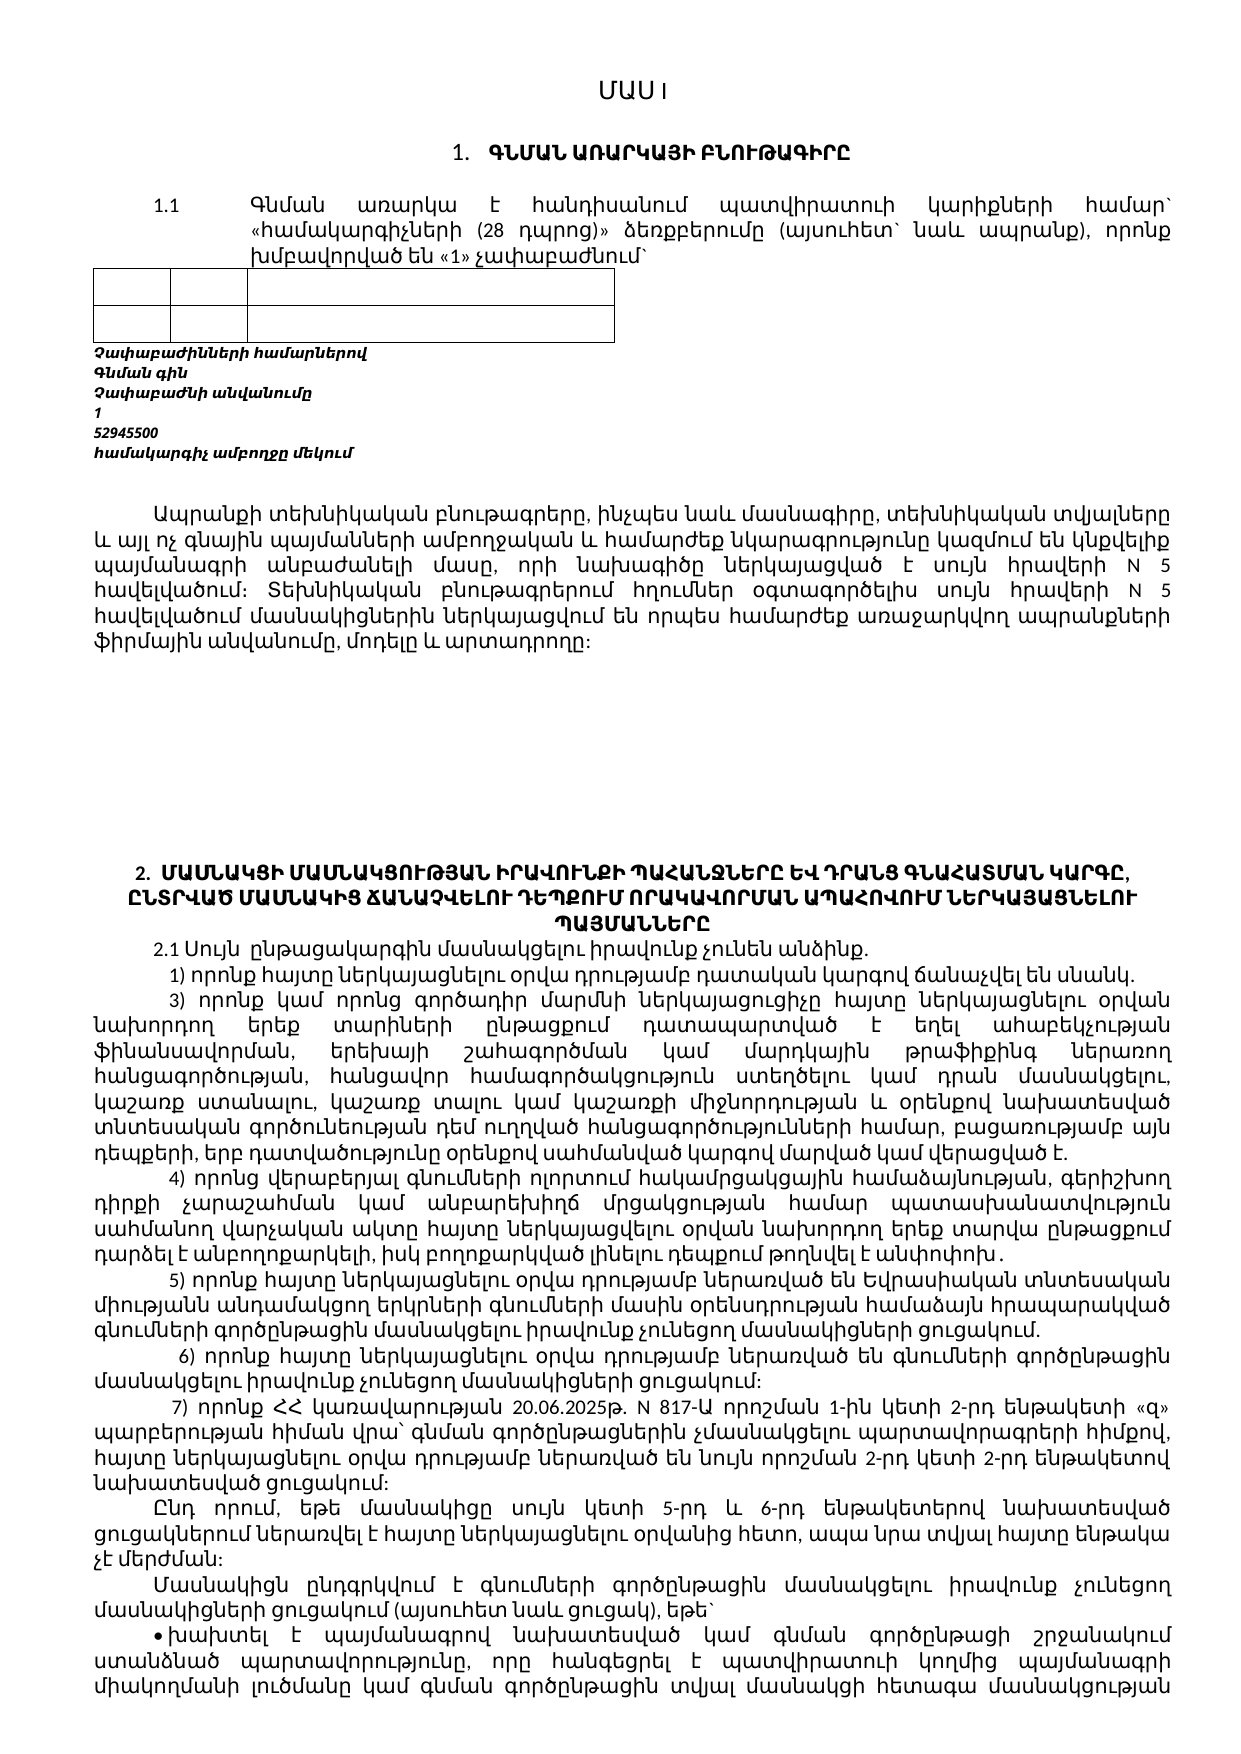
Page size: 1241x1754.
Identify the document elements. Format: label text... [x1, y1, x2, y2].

text 1) որոնք հայտը ներկայացնելու օրվա դրությամբ դատական կարգով ճանաչվել են սնանկ. [94, 962, 1171, 987]
text Մասնակիցն ընդգրկվում է գնումների գործընթացին մասնակցելու իրավունք չունեցող մասնակիցների ցուցակում (այսուհետ նաև ցուցակ), եթե` [94, 1572, 1171, 1623]
text 6) որոնք հայտը ներկայացնելու օրվա դրությամբ ներառված են գնումների գործընթացին մասնակցելու իրավունք չունեցող մասնակիցների ցուցակում: [94, 1343, 1171, 1394]
text 5) որոնք հայտը ներկայացնելու օրվա դրությամբ ներառված են Եվրասիական տնտեսական միությանն անդամակցող երկրների գնումների մասին օրենսդրության համաձայն հրապարակված գնումների գործընթացին մասնակցելու իրավունք չունեցող մասնակիցների ցուցակում. [94, 1267, 1171, 1343]
text Ընդ որում, եթե մասնակիցը սույն կետի 5-րդ և 6-րդ ենթակետերով նախատեսված ցուցակներում ներառվել է հայտը ներկայացնելու օրվանից հետո, ապա նրա տվյալ հայտը ենթակա չէ մերժման: [94, 1496, 1171, 1572]
text 7) որոնք ՀՀ կառավարության 20.06.2025թ. N 817-Ա որոշման 1-ին կետի 2-րդ ենթակետի «զ» պարբերության հիման վրա՝ գնման գործընթացներին չմասնակցելու պարտավորագրերի հիմքով, հայտը ներկայացնելու օրվա դրությամբ ներառված են նույն որոշման 2-րդ կետի 2-րդ ենթակետով նախատեսված ցուցակում: [94, 1394, 1171, 1496]
text 2.1 Սույն ընթացակարգին մասնակցելու իրավունք չունեն անձինք. [94, 936, 1171, 962]
text Ապրանքի տեխնիկական բնութագրերը, ինչպես նաև մասնագիրը, տեխնիկական տվյալները և այլ ոչ գնային պայմանների ամբողջական և համարժեք նկարագրությունը կազմում են կնքվելիք պայմանագրի անբաժանելի մասը, որի նախագիծը ներկայացված է սույն հրավերի N 5 հավելվածում։ Տեխնիկական բնութագրերում հղումներ օգտագործելիս սույն հրավերի N 5 հավելվածում մասնակիցներին ներկայացվում են որպես համարժեք առաջարկվող ապրանքների ֆիրմային անվանումը, մոդելը և արտադրողը: [94, 501, 1171, 654]
text ՄԱՍ I [94, 75, 1171, 106]
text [94, 1623, 1171, 1699]
list ԳՆՄԱՆ ԱՌԱՐԿԱՅԻ ԲՆՈՒԹԱԳԻՐԸ [131, 136, 1171, 167]
subtitle Գնման առարկա է հանդիսանում պատվիրատուի կարիքների համար` «համակարգիչների (28 դպրոց)» ձեռքբերումը (այսուհետ` նաև ապրանք), որոնք խմբավորված են «1» չափաբաժնում` [153, 192, 1171, 268]
text 3) որոնք կամ որոնց գործադիր մարմնի ներկայացուցիչը հայտը ներկայացնելու օրվան նախորդող երեք տարիների ընթացքում դատապարտված է եղել ահաբեկչության ֆինանսավորման, երեխայի շահագործման կամ մարդկային թրաֆիքինգ ներառող հանցագործության, հանցավոր համագործակցություն ստեղծելու կամ դրան մասնակցելու, կաշառք ստանալու, կաշառք տալու կամ կաշառքի միջնորդության և օրենքով նախատեսված տնտեսական գործունեության դեմ ուղղված հանցագործությունների համար, բացառությամբ այն դեպքերի, երբ դատվածությունը օրենքով սահմանված կարգով մարված կամ վերացված է. [94, 987, 1171, 1165]
text 2. ՄԱՍՆԱԿՑԻ ՄԱՍՆԱԿՑՈՒԹՅԱՆ ԻՐԱՎՈՒՆՔԻ ՊԱՀԱՆՋՆԵՐԸ ԵՎ ԴՐԱՆՑ ԳՆԱՀԱՏՄԱՆ ԿԱՐԳԸ, ԸՆՏՐՎԱԾ ՄԱՍՆԱԿԻՑ ՃԱՆԱՉՎԵԼՈՒ ԴԵՊՔՈՒՄ ՈՐԱԿԱՎՈՐՄԱՆ ԱՊԱՀՈՎՈՒՄ ՆԵՐԿԱՅԱՑՆԵԼՈՒ ՊԱՅՄԱՆՆԵՐԸ [94, 860, 1171, 936]
text 4) որոնց վերաբերյալ գնումների ոլորտում հակամրցակցային համաձայնության, գերիշխող դիրքի չարաշահման կամ անբարեխիղճ մրցակցության համար պատասխանատվություն սահմանող վարչական ակտը հայտը ներկայացվելու օրվան նախորդող երեք տարվա ընթացքում դարձել է անբողոքարկելի, իսկ բողոքարկված լինելու դեպքում թողնվել է անփոփոխ․ [94, 1165, 1171, 1267]
